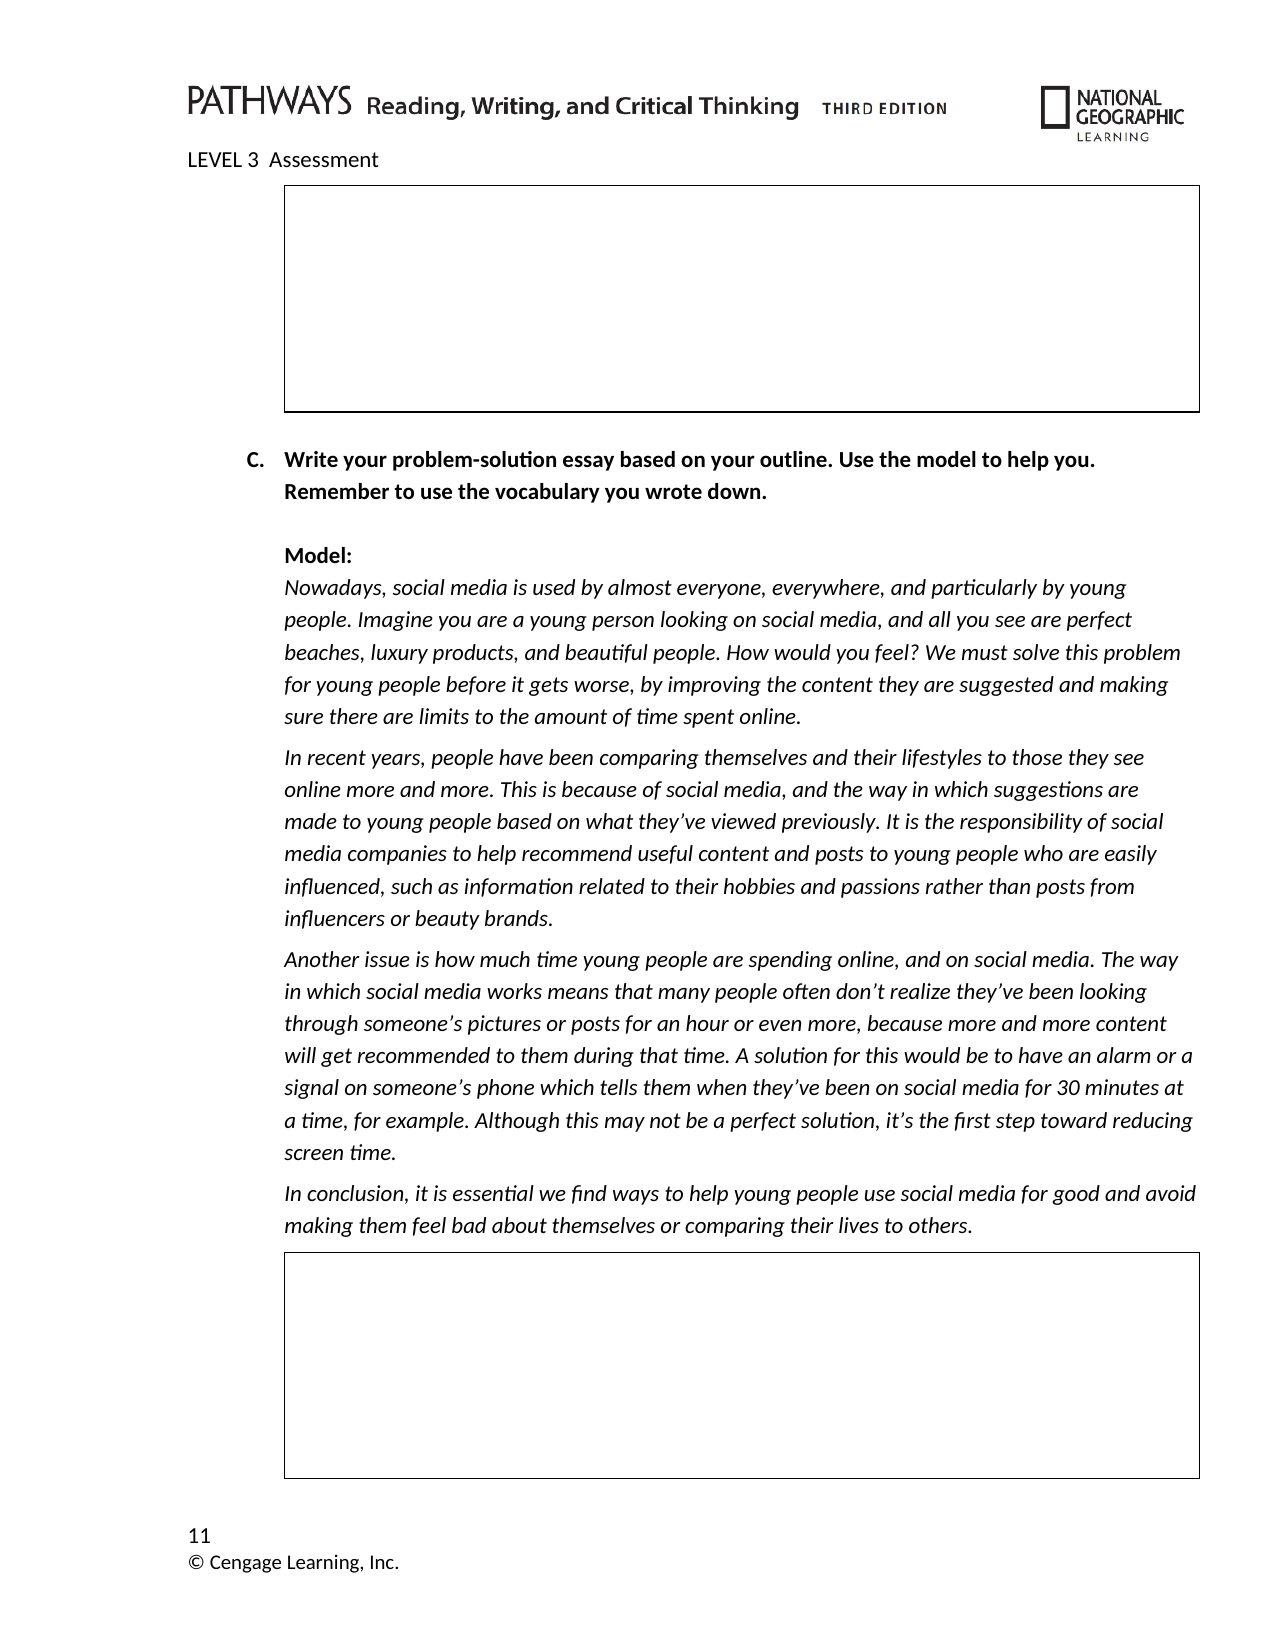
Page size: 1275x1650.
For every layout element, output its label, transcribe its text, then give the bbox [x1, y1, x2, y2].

text Model: [247, 541, 1200, 569]
text Nowadays, social media is used by almost everyone, everywhere, and particularly by young people. Imagine you are a young person looking on social media, and all you see are perfect beaches, luxury products, and beautiful people. How would you feel? We must solve this problem for young people before it gets worse, by improving the content they are suggested and making sure there are limits to the amount of time spent online. [247, 573, 1200, 730]
text In recent years, people have been comparing themselves and their lifestyles to those they see online more and more. This is because of social media, and the way in which suggestions are made to young people based on what they’ve viewed previously. It is the responsibility of social media companies to help recommend useful content and posts to young people who are easily influenced, such as information related to their hobbies and passions rather than posts from influencers or beauty brands. [247, 743, 1200, 932]
picture [178, 75, 1190, 145]
table_header [285, 1253, 1199, 1478]
table_header [285, 186, 1199, 411]
text In conclusion, it is essential we find ways to help young people use social media for good and avoid making them feel bad about themselves or comparing their lives to others. [247, 1179, 1200, 1239]
text Another issue is how much time young people are spending online, and on social media. The way in which social media works means that many people often don’t realize they’ve been looking through someone’s pictures or posts for an hour or even more, because more and more content will get recommended to them during that time. A solution for this would be to have an alarm or a signal on someone’s phone which tells them when they’ve been on social media for 30 minutes at a time, for example. Although this may not be a perfect solution, it’s the first step toward reducing screen time. [247, 945, 1200, 1166]
text C. Write your problem-solution essay based on your outline. Use the model to help you. Remember to use the vocabulary you wrote down. [247, 445, 1200, 505]
